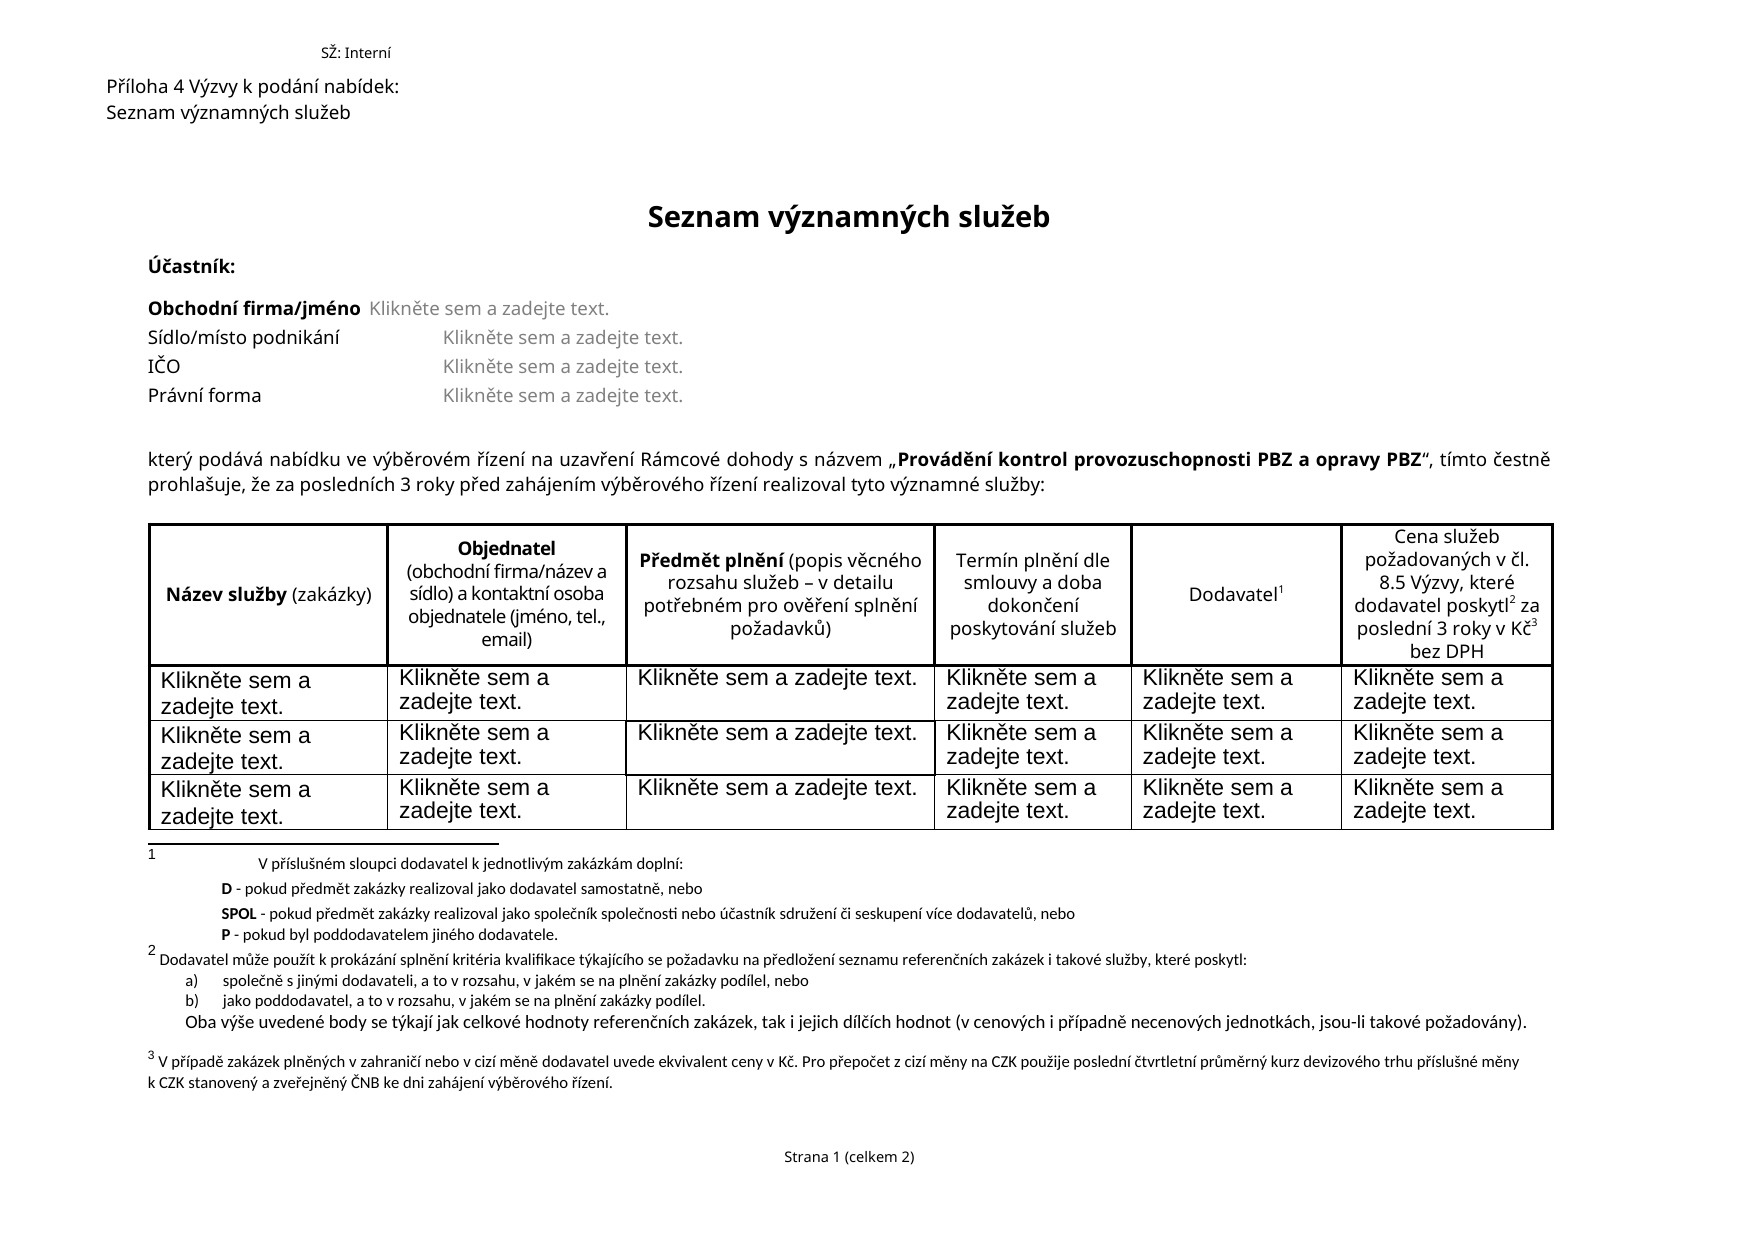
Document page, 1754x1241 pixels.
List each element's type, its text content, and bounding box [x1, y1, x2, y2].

text IČO [148, 350, 1551, 379]
table_header Termín plnění dle smlouvy a doba dokončení poskytování služeb [936, 526, 1130, 664]
text Sídlo/místo podnikání [148, 321, 1551, 350]
table_header Objednatel (obchodní firma/název a sídlo) a kontaktní osoba objednatele (jméno, tel., email) [389, 526, 625, 664]
text který podává nabídku ve výběrovém řízení na uzavření Rámcové dohody s názvem „Provádění kontrol provozuschopnosti PBZ a opravy PBZ“, tímto čestně prohlašuje, že za posledních 3 roky před zahájením výběrového řízení realizoval tyto významné služby: [148, 446, 1551, 497]
table_header Cena služeb požadovaných v čl. 8.5 Výzvy, které dodavatel poskytl za poslední 3 roky v Kč bez DPH [1343, 526, 1551, 664]
table_header Předmět plnění (popis věcného rozsahu služeb – v detailu potřebném pro ověření splnění požadavků) [628, 526, 933, 664]
table_header Dodavatel [1133, 526, 1340, 664]
table_header Název služby (zakázky) [151, 526, 386, 664]
title Seznam významných služeb [148, 196, 1551, 236]
text Účastník: [148, 249, 1551, 279]
text Právní forma [148, 379, 1551, 408]
text Obchodní firma/jméno [148, 292, 1551, 321]
